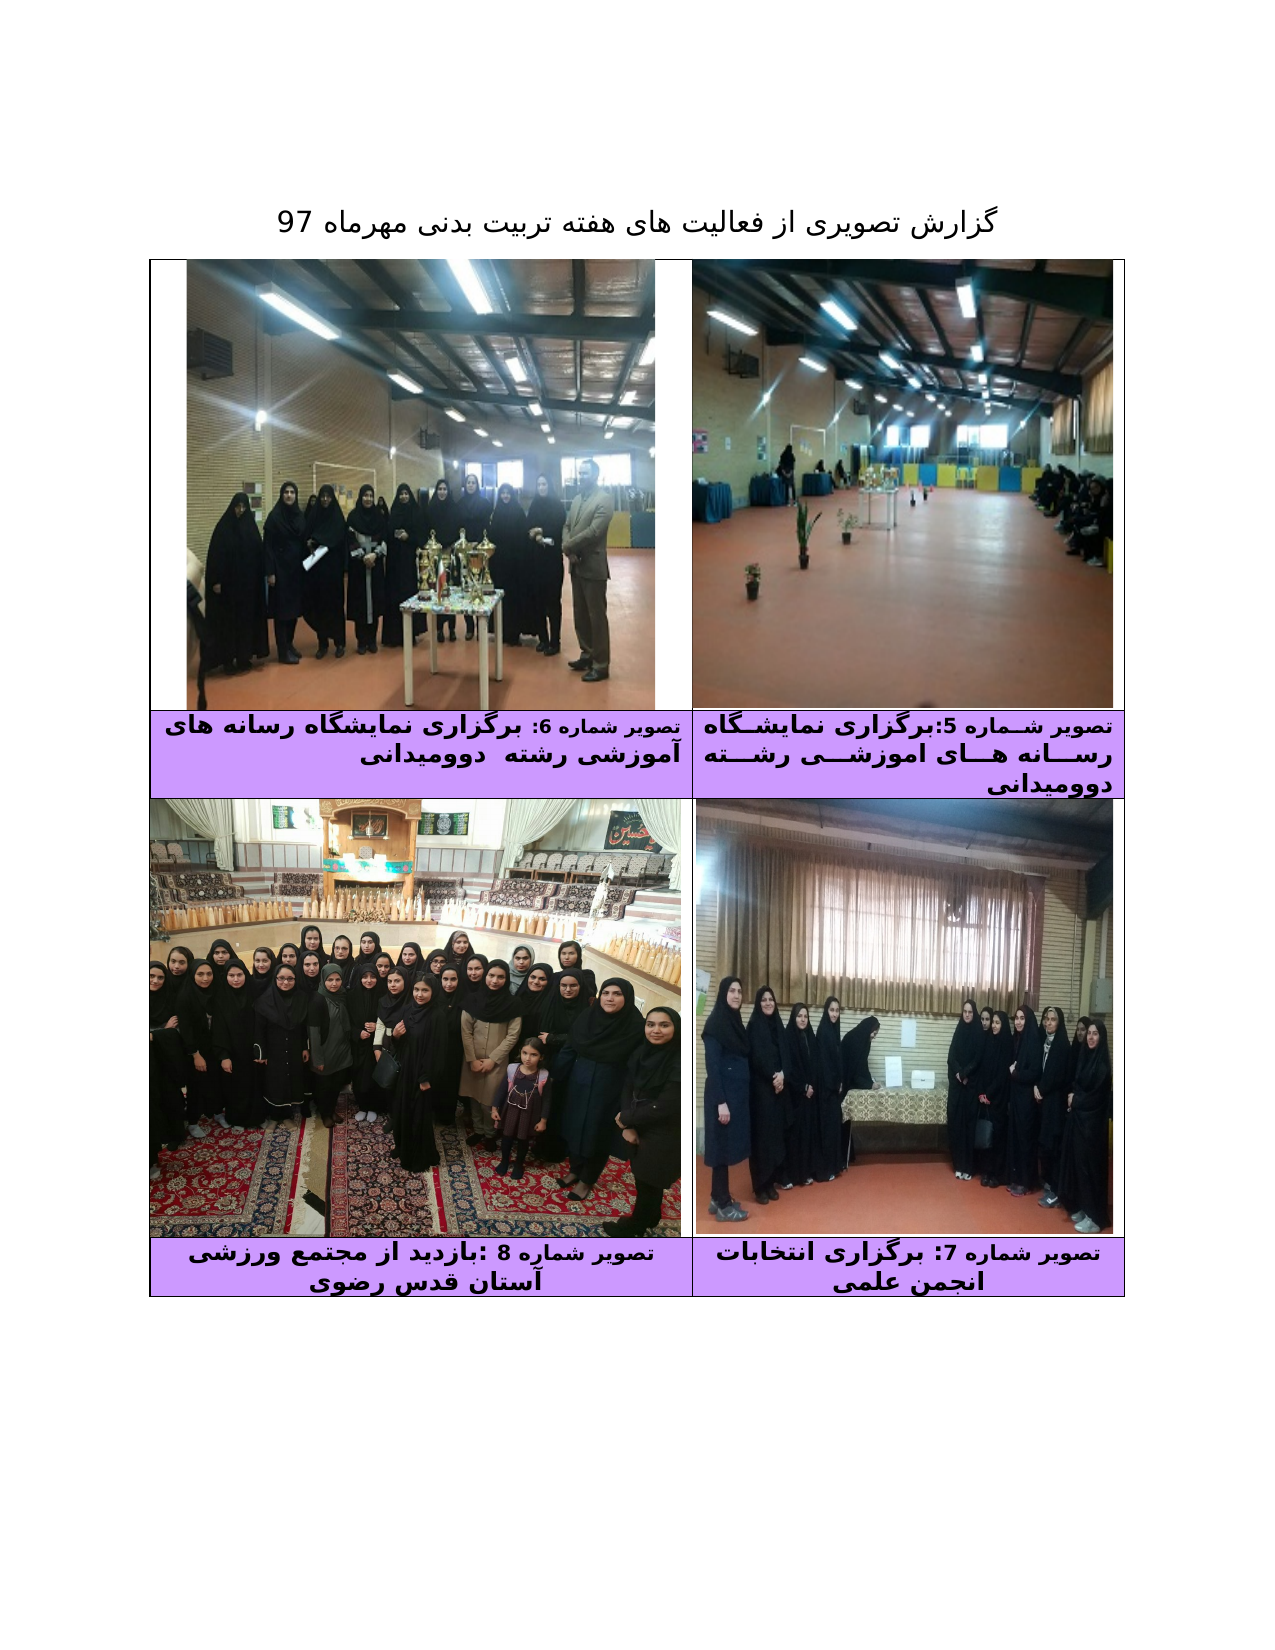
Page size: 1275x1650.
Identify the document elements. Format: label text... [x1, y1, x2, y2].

table_header [693, 260, 1124, 709]
table_cell تصویر شماره 6: برگزاری نمایشگاه رسانه های آموزشی رشته دوومیدانی [151, 711, 692, 798]
table_cell [681, 799, 692, 1237]
picture [186, 259, 656, 710]
picture [150, 799, 681, 1237]
table_cell تصویر شماره 5:برگزاری نمایشگاه رسانه های اموزشی رشته دوومیدانی [693, 711, 1124, 798]
table_cell [693, 799, 1124, 1237]
table_header [151, 260, 186, 709]
text گزارش تصویری از فعالیت های هفته تربیت بدنی مهرماه 97 [150, 205, 1125, 239]
table_cell تصویر شماره 7: برگزاری انتخابات انجمن علمی [693, 1238, 1124, 1296]
picture [692, 259, 1114, 708]
picture [696, 799, 1114, 1234]
table_cell تصویر شماره 8 :بازدید از مجتمع ورزشی آستان قدس رضوی [151, 1238, 692, 1296]
table_header [656, 260, 692, 709]
